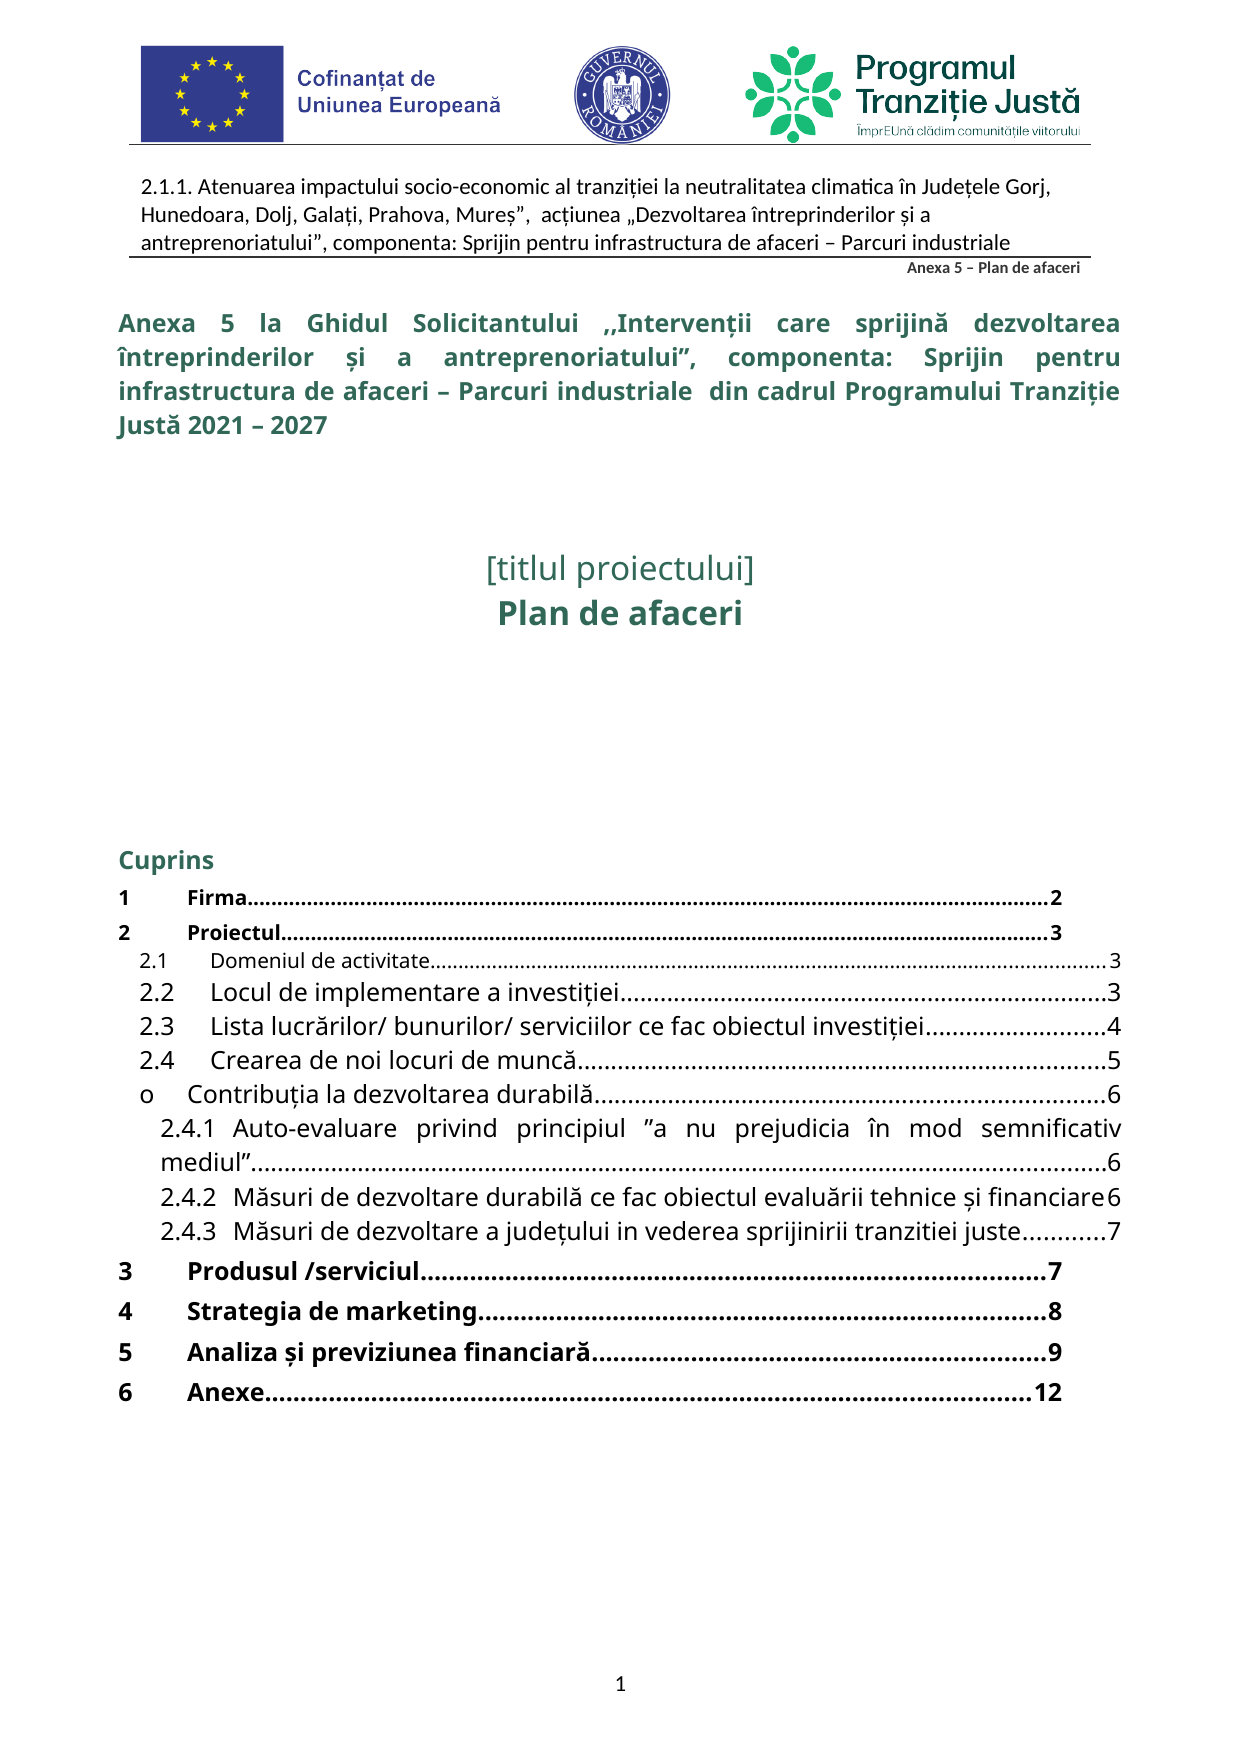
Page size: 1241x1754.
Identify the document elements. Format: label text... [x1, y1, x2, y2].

text [titlul proiectului] [118, 544, 1122, 590]
text Plan de afaceri [118, 590, 1122, 635]
text Anexa 5 la Ghidul Solicitantului ,,Intervenții care sprijină dezvoltarea întreprinderilor și a antreprenoriatului’’, componenta: Sprijin pentru infrastructura de afaceri – Parcuri industriale din cadrul Programului Tranziție Justă 2021 – 2027 [118, 306, 1122, 442]
